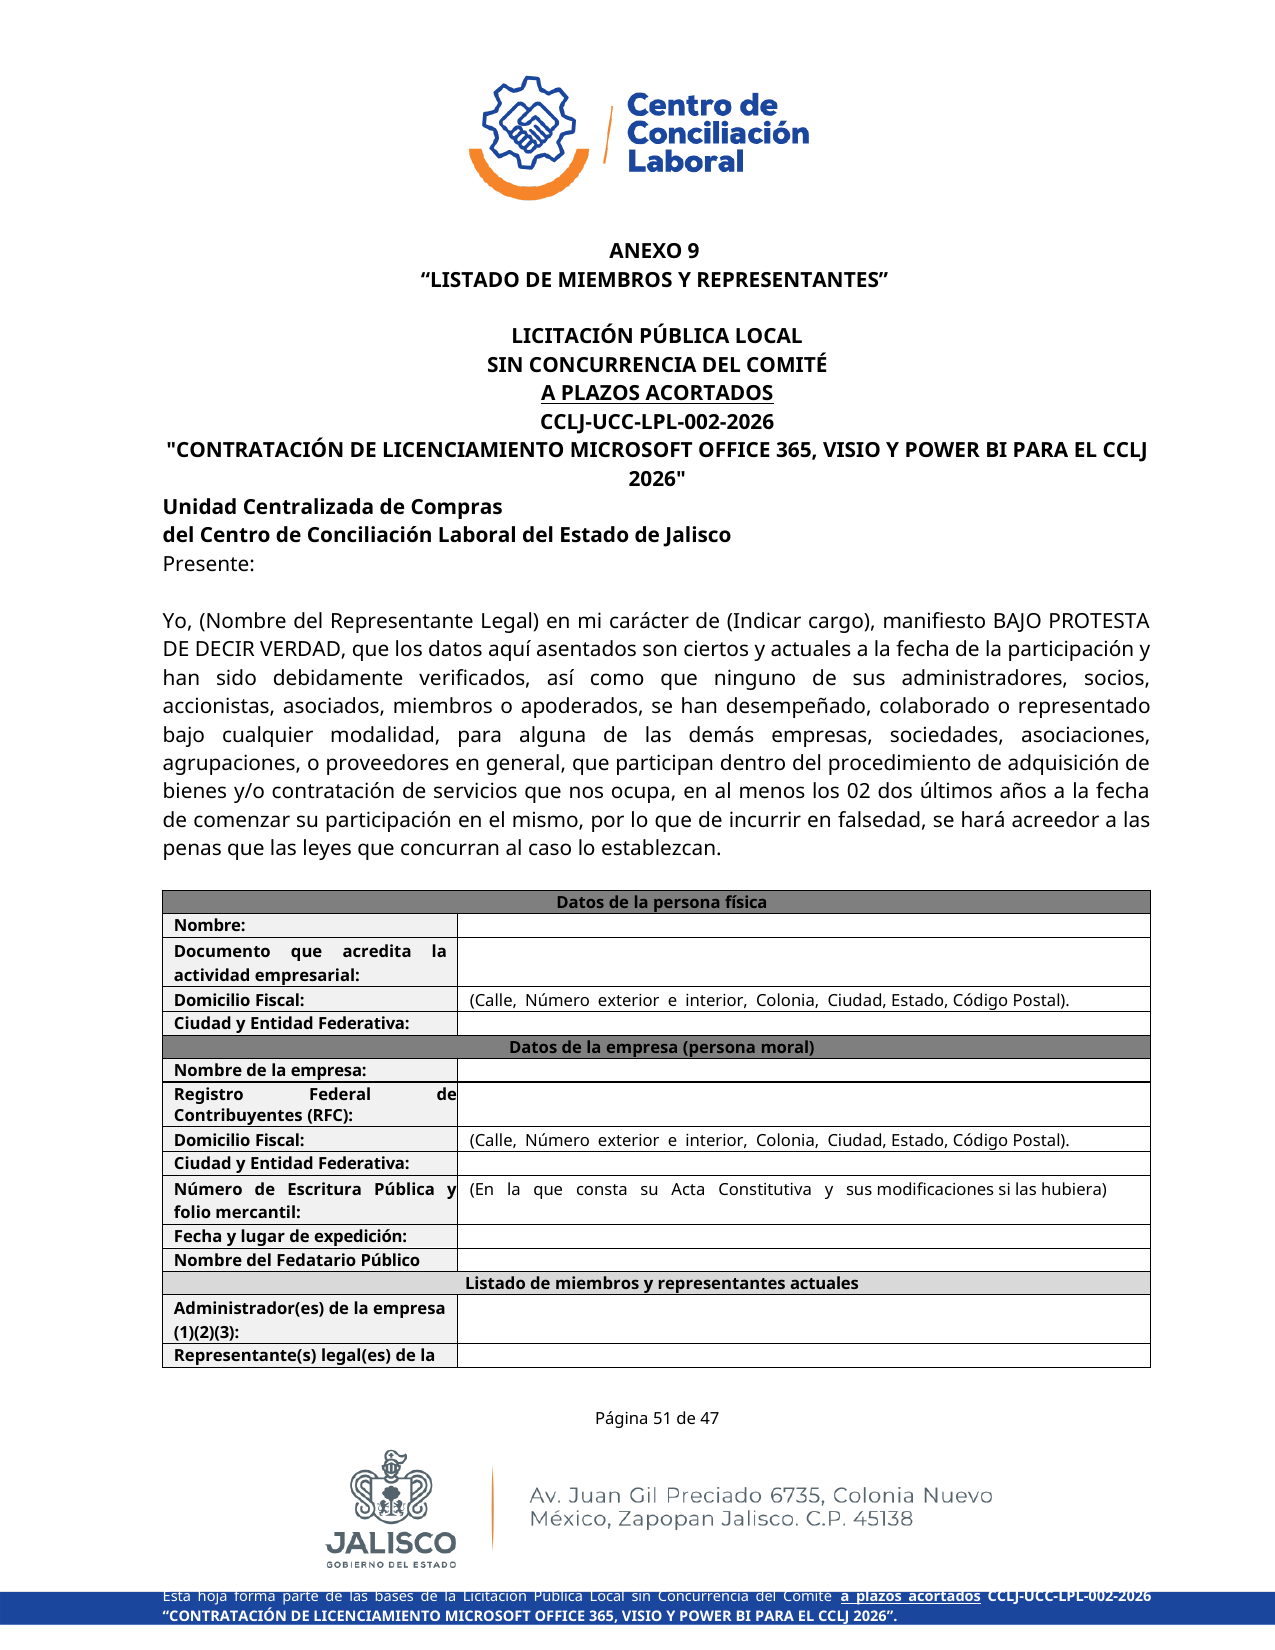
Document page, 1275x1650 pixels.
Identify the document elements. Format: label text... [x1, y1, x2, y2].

subtitle “LISTADO DE MIEMBROS Y REPRESENTANTES” [162, 265, 1146, 293]
table_cell (En la que consta su Acta Constitutiva y sus modificaciones si las hubiera) [458, 1176, 1150, 1224]
table_cell [458, 938, 1150, 986]
table_cell [458, 1152, 1150, 1175]
table_header Datos de la persona física [163, 891, 1150, 913]
text Unidad Centralizada de Compras [162, 492, 1152, 521]
text Presente: [162, 549, 1152, 577]
table_cell (Calle, Número exterior e interior, Colonia, Ciudad, Estado, Código Postal). [458, 1127, 1150, 1151]
table_cell Ciudad y Entidad Federativa: [163, 1152, 457, 1175]
table_cell Domicilio Fiscal: [163, 987, 457, 1011]
table_cell [458, 1249, 1150, 1271]
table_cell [163, 1344, 457, 1367]
text SIN CONCURRENCIA DEL COMITÉ [162, 350, 1152, 378]
picture [0, 3, 1275, 1650]
text del Centro de Conciliación Laboral del Estado de Jalisco [162, 521, 1152, 549]
text LICITACIÓN PÚBLICA LOCAL [162, 322, 1152, 350]
table_cell Administrador(es) de la empresa (1)(2)(3): [163, 1295, 457, 1343]
text CCLJ-UCC-LPL-002-2026 [162, 407, 1152, 435]
table_cell Nombre del Fedatario Público [163, 1249, 457, 1271]
table_cell Datos de la empresa (persona moral) [163, 1036, 1150, 1058]
text "CONTRATACIÓN DE LICENCIAMIENTO MICROSOFT OFFICE 365, VISIO Y POWER BI PARA EL CCLJ 2026" [162, 435, 1152, 492]
table_cell [458, 1059, 1150, 1081]
table_cell [458, 1225, 1150, 1247]
table_cell Ciudad y Entidad Federativa: [163, 1012, 457, 1035]
table_cell Documento que acredita la actividad empresarial: [163, 938, 457, 986]
table_cell Listado de miembros y representantes actuales [163, 1272, 1150, 1294]
table_cell Nombre: [163, 914, 457, 937]
table_cell Registro Federal de Contribuyentes (RFC): [163, 1083, 457, 1126]
table_cell [458, 1295, 1150, 1343]
table_cell Domicilio Fiscal: [163, 1127, 457, 1151]
text A PLAZOS ACORTADOS [162, 378, 1152, 407]
table_cell [458, 1344, 1150, 1367]
table_cell [458, 914, 1150, 937]
table_cell [458, 1083, 1150, 1126]
subtitle ANEXO 9 [162, 236, 1146, 265]
table_cell Número de Escritura Pública y folio mercantil: [163, 1176, 457, 1224]
table_cell Nombre de la empresa: [163, 1059, 457, 1081]
table_cell (Calle, Número exterior e interior, Colonia, Ciudad, Estado, Código Postal). [458, 987, 1150, 1011]
table_cell [458, 1012, 1150, 1035]
table_cell Fecha y lugar de expedición: [163, 1225, 457, 1247]
text Yo, (Nombre del Representante Legal) en mi carácter de (Indicar cargo), manifiesto BAJO PROTESTA DE DECIR VERDAD, que los datos aquí asentados son ciertos y actuales a la fecha de la participación y han sido debidamente verificados, así como que ninguno de sus administradores, socios, accionistas, asociados, miembros o apoderados, se han desempeñado, colaborado o representado bajo cualquier modalidad, para alguna de las demás empresas, sociedades, asociaciones, agrupaciones, o proveedores en general, que participan dentro del procedimiento de adquisición de bienes y/o contratación de servicios que nos ocupa, en al menos los 02 dos últimos años a la fecha de comenzar su participación en el mismo, por lo que de incurrir en falsedad, se hará acreedor a las penas que las leyes que concurran al caso lo establezcan. [162, 606, 1152, 862]
